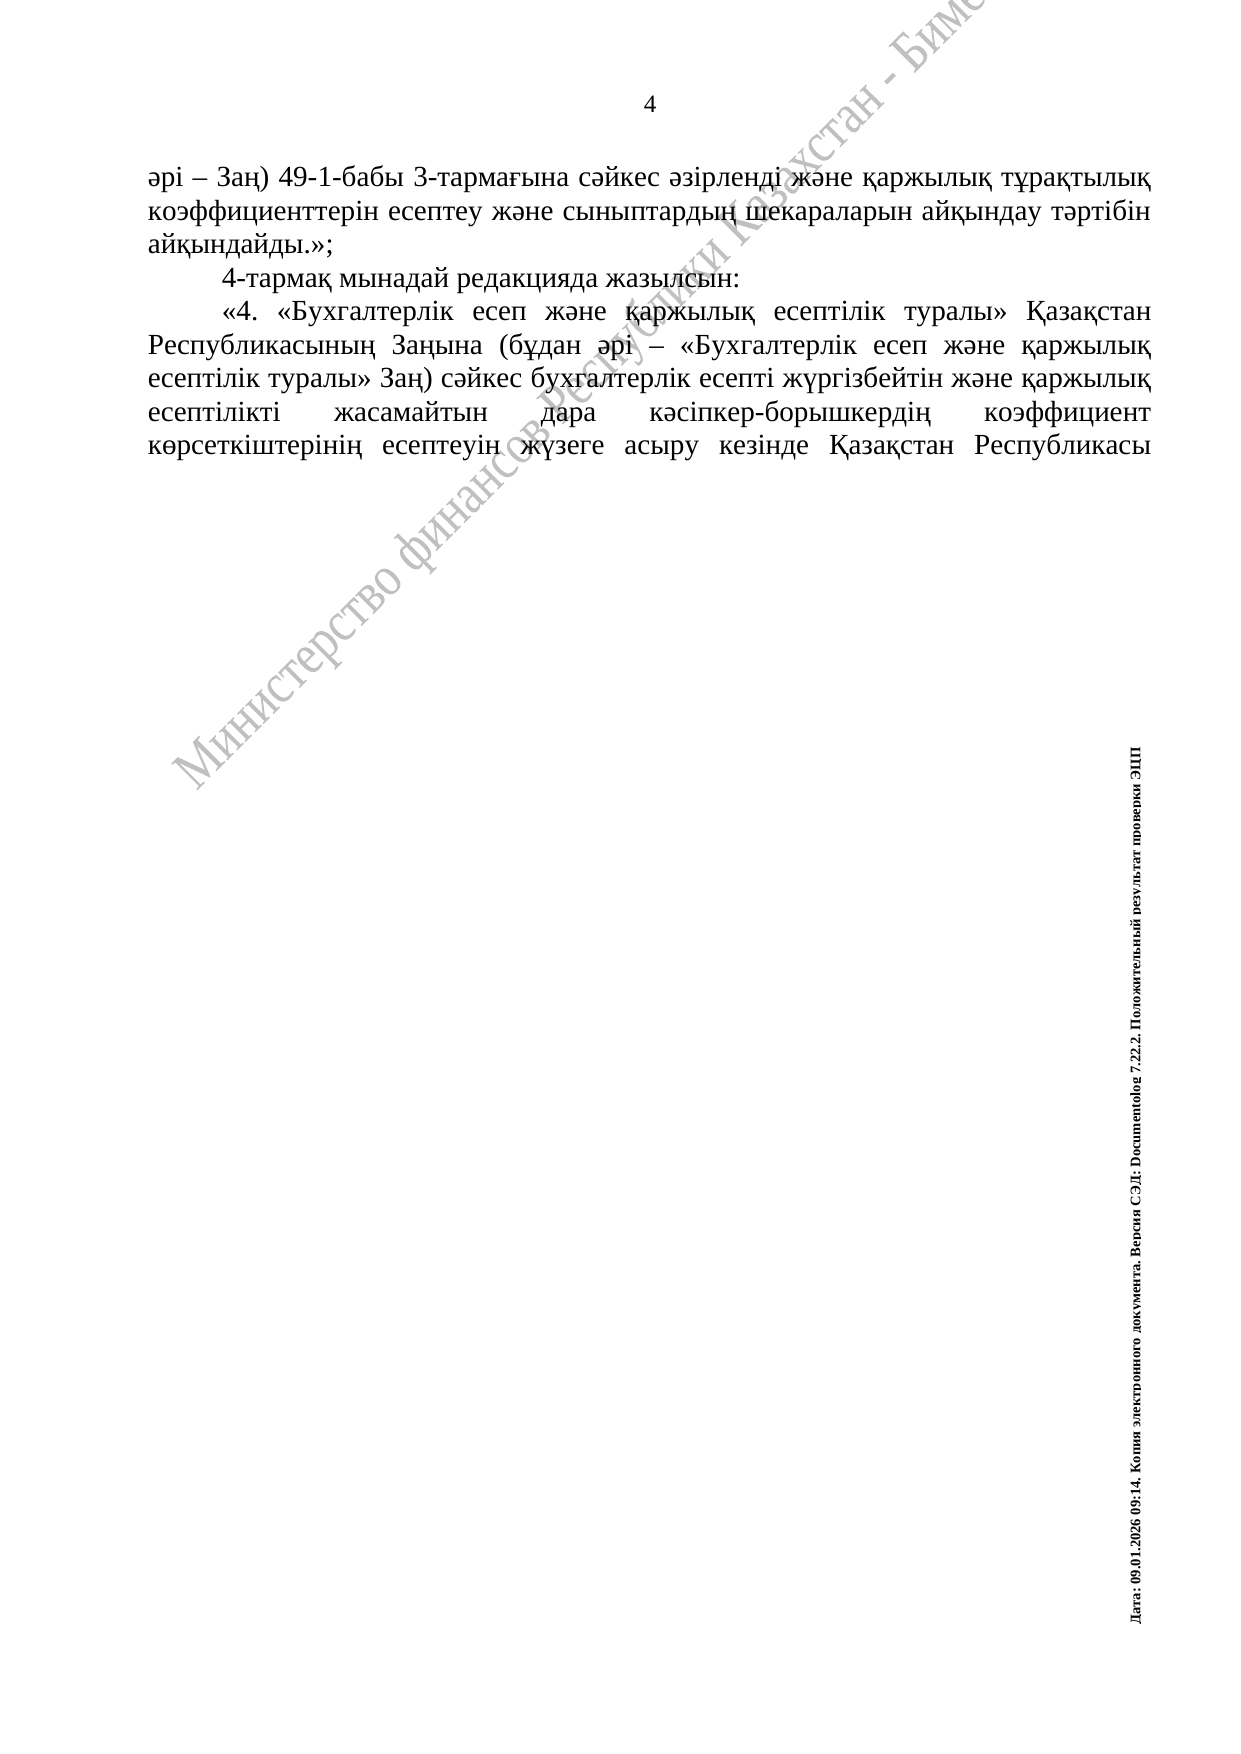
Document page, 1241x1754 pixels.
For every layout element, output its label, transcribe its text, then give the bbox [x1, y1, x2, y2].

text «1. Осы Қаржылық тұрақтылық коэффициенттерін есептеу және сыныптардың шекараларын айқындау қағидалары (бұдан әрі – Қағидалар) «Оңалту және банкроттық туралы» Қазақстан Республикасы Заңының (бұдан әрі – Заң) 49-1-бабы 3-тармағына сәйкес әзірленді және қаржылық тұрақтылық коэффициенттерін есептеу және сыныптардың шекараларын айқындау тәртібін айқындайды.»; [148, 159, 1152, 260]
text «4. «Бухгалтерлік есеп және қаржылық есептілік туралы» Қазақстан Республикасының Заңына (бұдан әрі – «Бухгалтерлік есеп және қаржылық есептілік туралы» Заң) сәйкес бухгалтерлік есепті жүргізбейтін және қаржылық есептілікті жасамайтын дара кәсіпкер-борышкердің коэффициент көрсеткіштерінің есептеуін жүзеге асыру кезінде Қазақстан Республикасы Қаржы министрінің 2012 жылғы 20 желтоқсандағы № 562 бұйрығымен бекітілген (Қазақстан Республикасының нормативтік құқықтық актілерді мемлекеттік тіркеу тізілімінде № 8265 болып тіркелген) нысандарға сәйкес жасалған бастапқы есепке алу құжаттары пайдаланылады. [148, 293, 1152, 461]
text 4-тармақ мынадай редакцияда жазылсын: [148, 260, 1152, 293]
